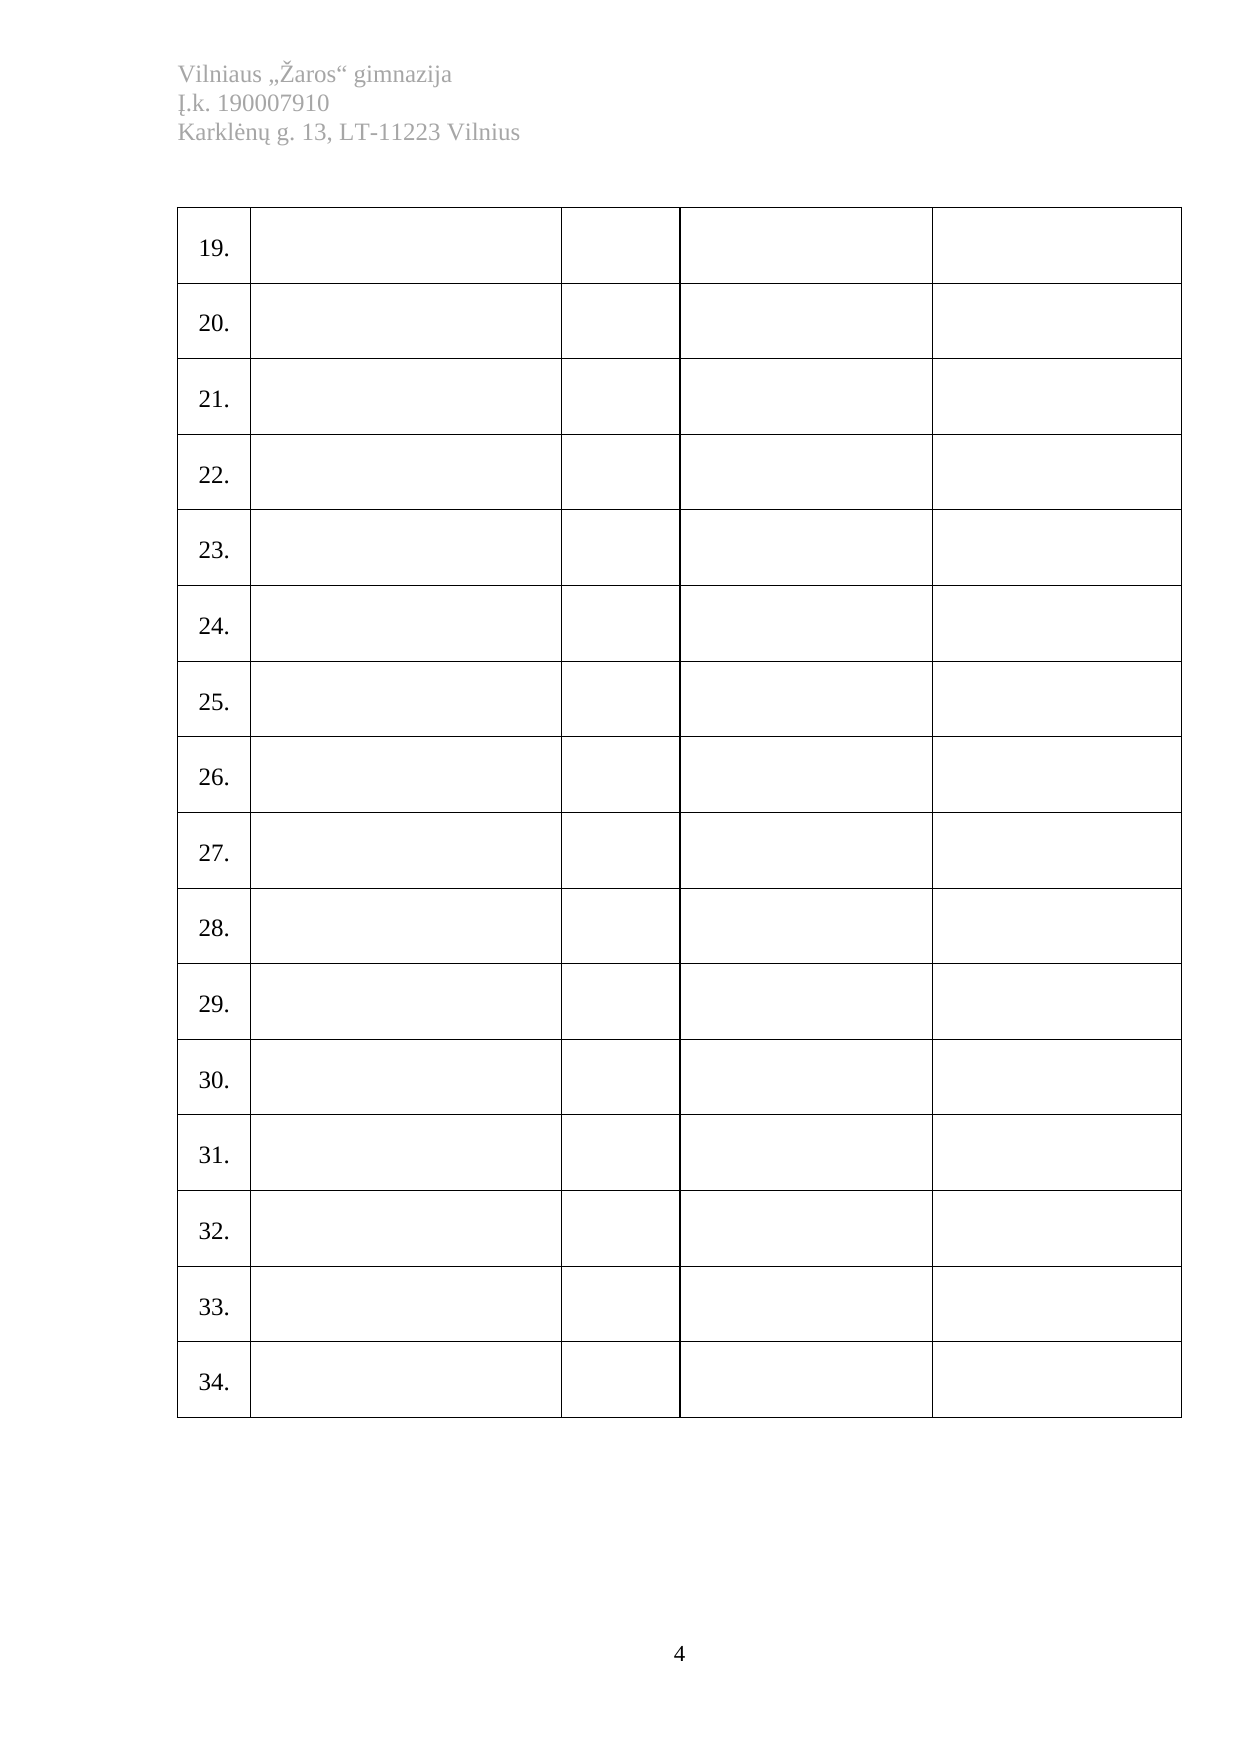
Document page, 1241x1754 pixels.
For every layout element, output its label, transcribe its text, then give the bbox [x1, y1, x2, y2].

table_cell [681, 1342, 932, 1417]
table_cell [562, 284, 679, 358]
table_cell [562, 964, 679, 1039]
table_cell [251, 1267, 561, 1341]
table_cell [562, 586, 679, 661]
table_cell [251, 1115, 561, 1190]
table_cell [251, 284, 561, 358]
table_cell [681, 359, 932, 434]
table_cell [933, 435, 1181, 509]
table_cell [251, 964, 561, 1039]
table_cell 34. [178, 1342, 250, 1417]
table_cell [933, 737, 1181, 812]
table_cell 21. [178, 359, 250, 434]
table_cell [251, 1040, 561, 1114]
table_cell [251, 359, 561, 434]
table_cell 26. [178, 737, 250, 812]
table_cell 33. [178, 1267, 250, 1341]
table_cell [933, 813, 1181, 887]
table_cell 22. [178, 435, 250, 509]
table_cell 27. [178, 813, 250, 887]
table_cell [681, 737, 932, 812]
table_cell [681, 813, 932, 887]
table_cell [681, 964, 932, 1039]
table_cell [562, 359, 679, 434]
table_cell [933, 662, 1181, 736]
table_cell [251, 1342, 561, 1417]
table_cell [681, 435, 932, 509]
table_cell [562, 208, 679, 282]
table_cell [681, 1115, 932, 1190]
table_cell [681, 662, 932, 736]
table_cell [562, 435, 679, 509]
table_cell [681, 1040, 932, 1114]
table_cell [933, 284, 1181, 358]
table_cell 29. [178, 964, 250, 1039]
table_cell [933, 1191, 1181, 1266]
table_cell [562, 737, 679, 812]
table_cell 28. [178, 889, 250, 963]
table_cell [562, 510, 679, 585]
table_cell 24. [178, 586, 250, 661]
table_cell [933, 208, 1181, 282]
table_cell [251, 1191, 561, 1266]
table_cell [251, 208, 561, 282]
table_cell [562, 1115, 679, 1190]
table_cell [933, 1115, 1181, 1190]
table_cell [562, 889, 679, 963]
table_cell [681, 510, 932, 585]
table_cell [562, 1040, 679, 1114]
table_cell [681, 889, 932, 963]
table_cell [933, 359, 1181, 434]
table_cell [251, 662, 561, 736]
table_cell [251, 889, 561, 963]
table_cell [681, 284, 932, 358]
table_cell [251, 510, 561, 585]
table_cell [562, 1267, 679, 1341]
table_cell [681, 1191, 932, 1266]
table_cell [933, 889, 1181, 963]
table_cell [251, 586, 561, 661]
table_cell [933, 510, 1181, 585]
table_cell [933, 586, 1181, 661]
table_cell 20. [178, 284, 250, 358]
table_cell [681, 586, 932, 661]
table_cell [933, 1040, 1181, 1114]
table_cell 30. [178, 1040, 250, 1114]
table_cell [562, 662, 679, 736]
table_cell [562, 1191, 679, 1266]
table_cell [251, 435, 561, 509]
table_cell [681, 1267, 932, 1341]
table_cell 25. [178, 662, 250, 736]
table_cell 23. [178, 510, 250, 585]
table_cell [562, 813, 679, 887]
table_cell 19. [178, 208, 250, 282]
table_cell [681, 208, 932, 282]
table_cell [251, 813, 561, 887]
table_cell [251, 737, 561, 812]
table_cell [933, 1342, 1181, 1417]
table_cell [562, 1342, 679, 1417]
table_cell [933, 964, 1181, 1039]
table_cell 31. [178, 1115, 250, 1190]
table_cell [933, 1267, 1181, 1341]
table_cell 32. [178, 1191, 250, 1266]
